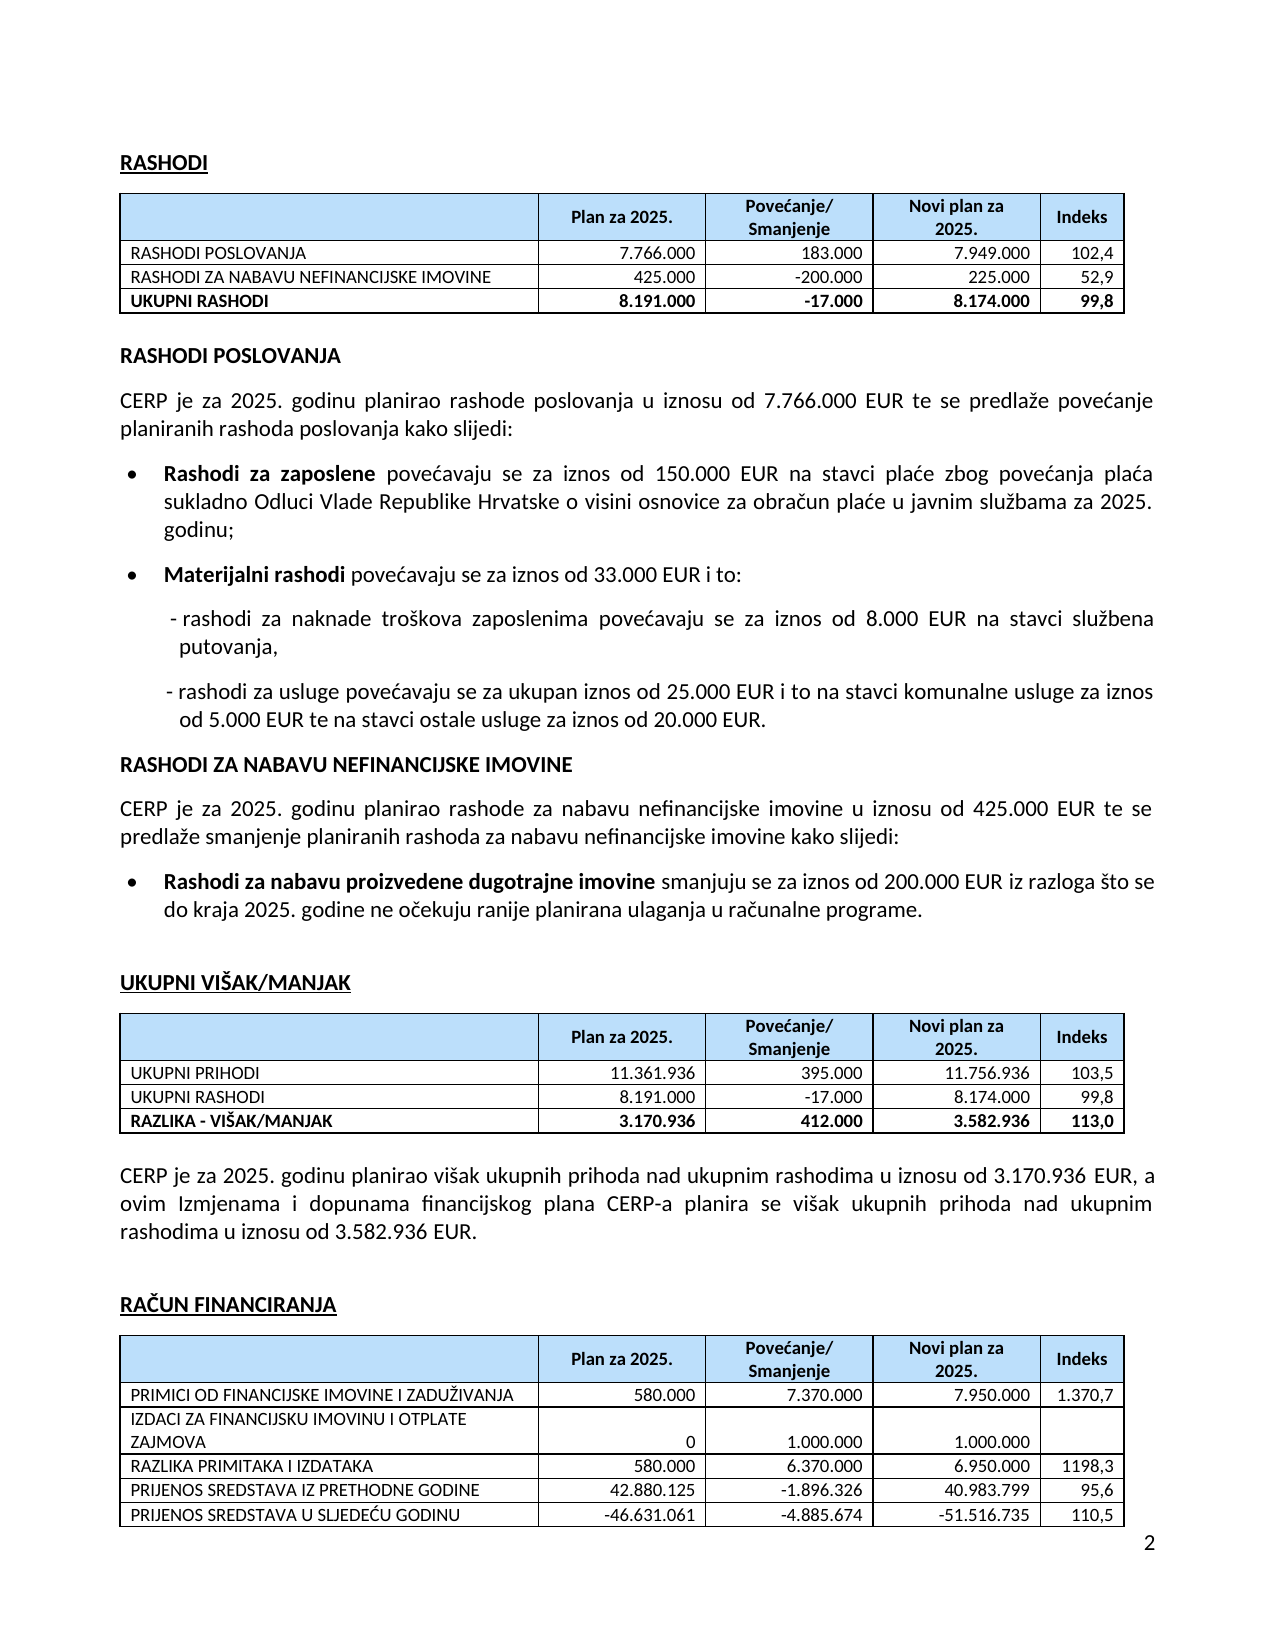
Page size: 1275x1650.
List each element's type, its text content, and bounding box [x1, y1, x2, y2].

table_cell 1.000.000 [706, 1408, 872, 1453]
text - rashodi za naknade troškova zaposlenima povećavaju se za iznos od 8.000 EUR na stavci službena putovanja, [149, 604, 1155, 660]
table_header Plan za 2025. [539, 1014, 705, 1060]
table_header Povećanje/ Smanjenje [706, 194, 872, 240]
table_cell UKUPNI PRIHODI [121, 1061, 538, 1084]
table_header Novi plan za 2025. [874, 1014, 1040, 1060]
table_cell RAZLIKA PRIMITAKA I IZDATAKA [121, 1455, 538, 1477]
table_cell 95,6 [1041, 1479, 1123, 1502]
table_cell UKUPNI RASHODI [121, 1085, 538, 1108]
text CERP je za 2025. godinu planirao rashode poslovanja u iznosu od 7.766.000 EUR te se predlaže povećanje planiranih rashoda poslovanja kako slijedi: [120, 386, 1155, 442]
text CERP je za 2025. godinu planirao višak ukupnih prihoda nad ukupnim rashodima u iznosu od 3.170.936 EUR, a ovim Izmjenama i dopunama financijskog plana CERP-a planira se višak ukupnih prihoda nad ukupnim rashodima u iznosu od 3.582.936 EUR. [120, 1161, 1155, 1246]
table_cell 580.000 [539, 1455, 705, 1477]
table_cell 7.949.000 [874, 241, 1040, 264]
text RASHODI ZA NABAVU NEFINANCIJSKE IMOVINE [120, 750, 1155, 778]
table_header Povećanje/ Smanjenje [706, 1014, 872, 1060]
list Rashodi za zaposlene povećavaju se za iznos od 150.000 EUR na stavci plaće zbog povećanja plaća sukladno Odluci Vlade Republike Hrvatske o visini osnovice za obračun plaće u javnim službama za 2025. godinu; [126, 459, 1155, 543]
table_cell 110,5 [1041, 1503, 1123, 1526]
table_cell 225.000 [874, 265, 1040, 288]
text RASHODI POSLOVANJA [120, 342, 1155, 369]
table_cell -17.000 [706, 289, 872, 312]
table_cell 103,5 [1041, 1061, 1123, 1084]
table_cell 99,8 [1041, 1085, 1123, 1108]
table_cell -46.631.061 [539, 1503, 705, 1526]
table_cell 40.983.799 [874, 1479, 1040, 1502]
table_cell 1.000.000 [874, 1408, 1040, 1453]
text RAČUN FINANCIRANJA [120, 1262, 1155, 1318]
table_cell 8.191.000 [539, 1085, 705, 1108]
text UKUPNI VIŠAK/MANJAK [120, 940, 1155, 996]
table_cell 183.000 [706, 241, 872, 264]
table_header Novi plan za 2025. [874, 1336, 1040, 1382]
table_cell 7.370.000 [706, 1383, 872, 1406]
table_cell 8.174.000 [874, 289, 1040, 312]
table_cell 3.582.936 [874, 1109, 1040, 1132]
table_cell 0 [539, 1408, 705, 1453]
table_header Indeks [1041, 1014, 1123, 1060]
table_header [121, 1336, 538, 1382]
table_cell 52,9 [1041, 265, 1123, 288]
list Materijalni rashodi povećavaju se za iznos od 33.000 EUR i to: [126, 560, 1155, 588]
table_cell RASHODI POSLOVANJA [121, 241, 538, 264]
table_cell 7.950.000 [874, 1383, 1040, 1406]
table_cell 7.766.000 [539, 241, 705, 264]
table_cell 412.000 [706, 1109, 872, 1132]
table_cell 580.000 [539, 1383, 705, 1406]
table_cell RASHODI ZA NABAVU NEFINANCIJSKE IMOVINE [121, 265, 538, 288]
table_header [121, 1014, 538, 1060]
text CERP je za 2025. godinu planirao rashode za nabavu nefinancijske imovine u iznosu od 425.000 EUR te se predlaže smanjenje planiranih rashoda za nabavu nefinancijske imovine kako slijedi: [120, 794, 1155, 851]
table_header Plan za 2025. [539, 1336, 705, 1382]
table_header Povećanje/ Smanjenje [706, 1336, 872, 1382]
table_cell PRIJENOS SREDSTAVA U SLJEDEĆU GODINU [121, 1503, 538, 1526]
table_cell 425.000 [539, 265, 705, 288]
text RASHODI [120, 120, 1155, 176]
table_cell 1198,3 [1041, 1455, 1123, 1477]
table_header [121, 194, 538, 240]
table_cell 3.170.936 [539, 1109, 705, 1132]
table_cell -4.885.674 [706, 1503, 872, 1526]
text - rashodi za usluge povećavaju se za ukupan iznos od 25.000 EUR i to na stavci komunalne usluge za iznos od 5.000 EUR te na stavci ostale usluge za iznos od 20.000 EUR. [149, 677, 1155, 733]
table_cell 11.756.936 [874, 1061, 1040, 1084]
table_cell -200.000 [706, 265, 872, 288]
table_cell [1041, 1408, 1123, 1453]
table_cell 99,8 [1041, 289, 1123, 312]
table_header Plan za 2025. [539, 194, 705, 240]
table_cell UKUPNI RASHODI [121, 289, 538, 312]
table_header Indeks [1041, 1336, 1123, 1382]
table_cell 11.361.936 [539, 1061, 705, 1084]
table_cell IZDACI ZA FINANCIJSKU IMOVINU I OTPLATE ZAJMOVA [121, 1408, 538, 1453]
table_cell -51.516.735 [874, 1503, 1040, 1526]
table_cell 395.000 [706, 1061, 872, 1084]
table_header Novi plan za 2025. [874, 194, 1040, 240]
table_cell 6.370.000 [706, 1455, 872, 1477]
table_cell PRIMICI OD FINANCIJSKE IMOVINE I ZADUŽIVANJA [121, 1383, 538, 1406]
table_cell 102,4 [1041, 241, 1123, 264]
table_cell 113,0 [1041, 1109, 1123, 1132]
table_cell RAZLIKA - VIŠAK/MANJAK [121, 1109, 538, 1132]
table_header Indeks [1041, 194, 1123, 240]
table_cell 8.174.000 [874, 1085, 1040, 1108]
table_cell -17.000 [706, 1085, 872, 1108]
table_cell PRIJENOS SREDSTAVA IZ PRETHODNE GODINE [121, 1479, 538, 1502]
table_cell 6.950.000 [874, 1455, 1040, 1477]
table_cell 42.880.125 [539, 1479, 705, 1502]
list Rashodi za nabavu proizvedene dugotrajne imovine smanjuju se za iznos od 200.000 EUR iz razloga što se do kraja 2025. godine ne očekuju ranije planirana ulaganja u računalne programe. [126, 867, 1155, 923]
table_cell 8.191.000 [539, 289, 705, 312]
table_cell -1.896.326 [706, 1479, 872, 1502]
table_cell 1.370,7 [1041, 1383, 1123, 1406]
